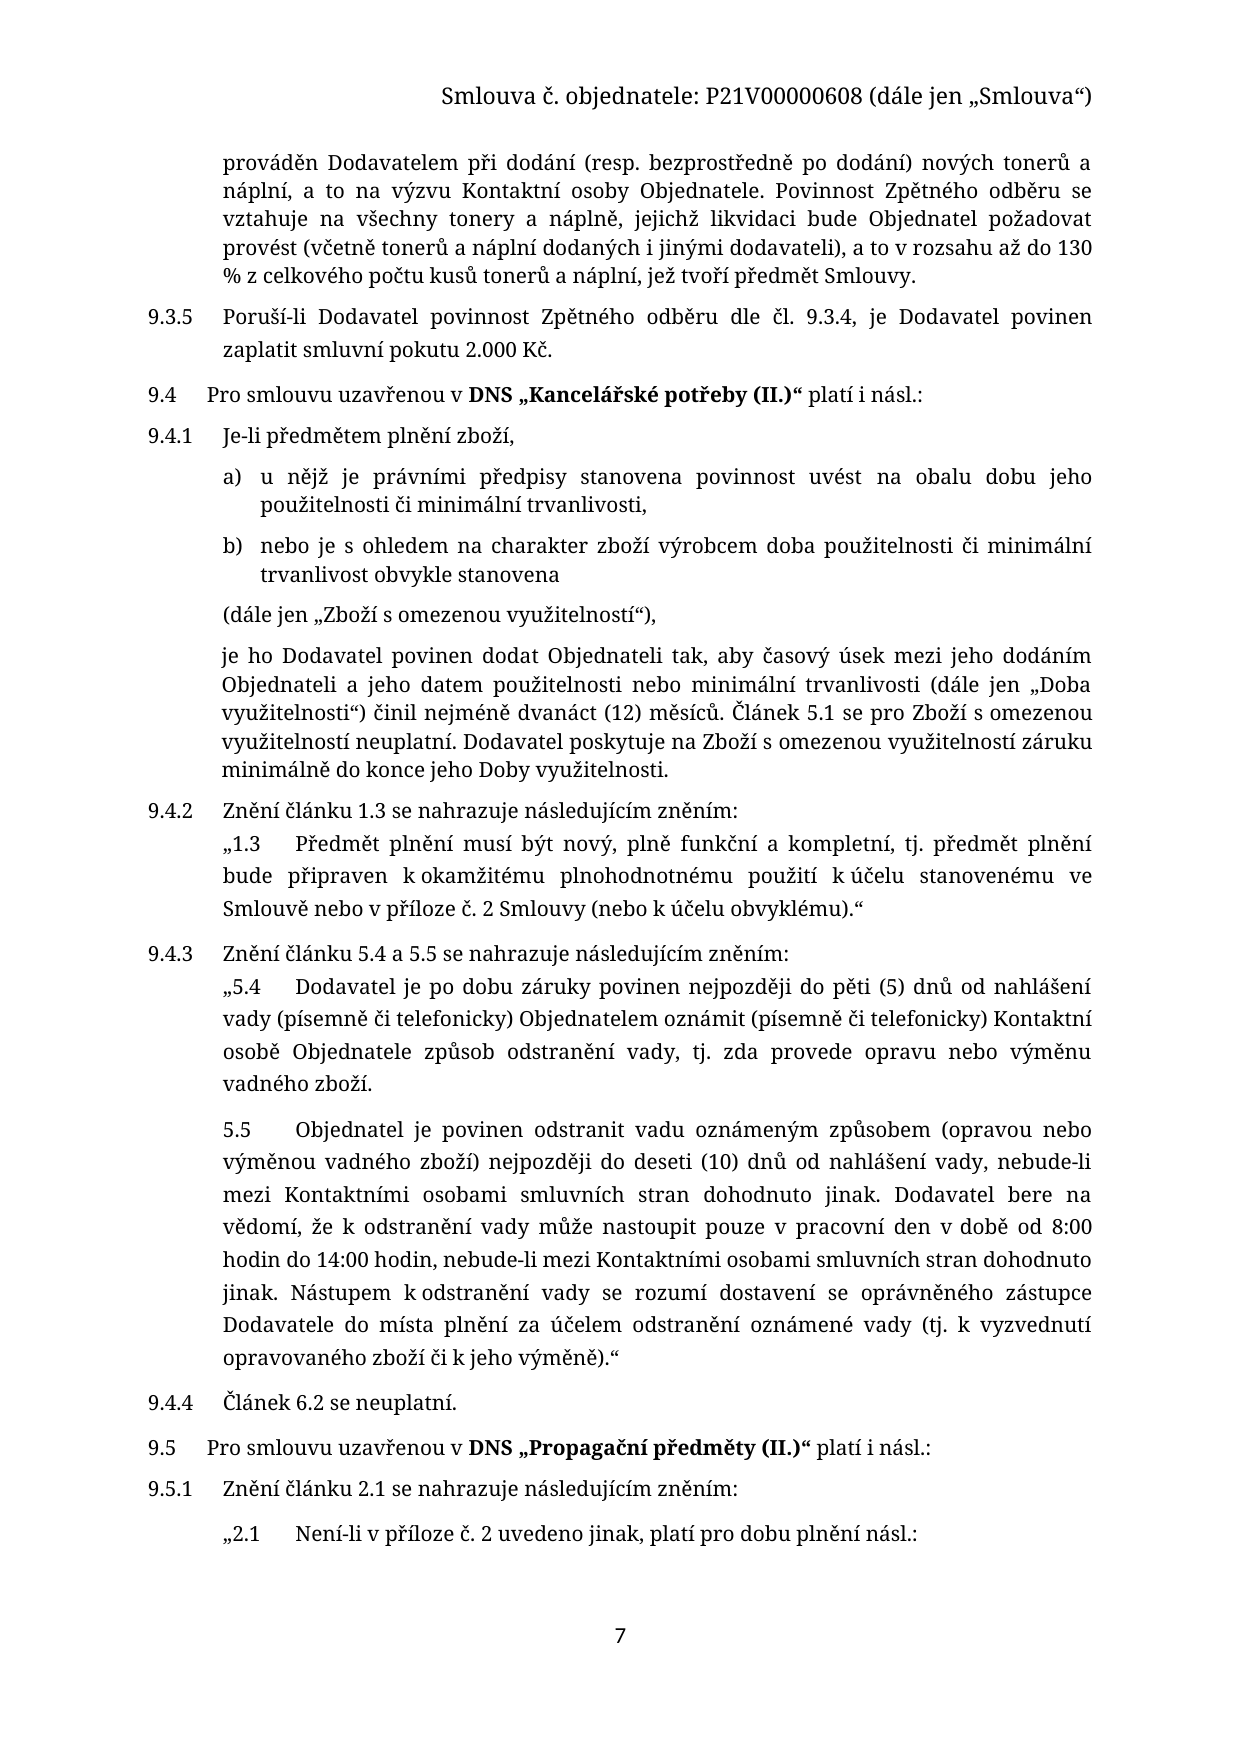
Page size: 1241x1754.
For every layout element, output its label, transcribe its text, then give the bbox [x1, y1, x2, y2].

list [148, 148, 1093, 290]
list „5.4 Dodavatel je po dobu záruky povinen nejpozději do pěti (5) dnů od nahlášení vady (písemně či telefonicky) Objednatelem oznámit (písemně či telefonicky) Kontaktní osobě Objednatele způsob odstranění vady, tj. zda provede opravu nebo výměnu vadného zboží. [223, 972, 1093, 1098]
list „1.3 Předmět plnění musí být nový, plně funkční a kompletní, tj. předmět plnění bude připraven k okamžitému plnohodnotnému použití k účelu stanovenému ve Smlouvě nebo v příloze č. 2 Smlouvy (nebo k účelu obvyklému).“ [223, 829, 1093, 922]
list Znění článku 5.4 a 5.5 se nahrazuje následujícím zněním: [148, 939, 1093, 968]
list Znění článku 1.3 se nahrazuje následujícím zněním: [148, 796, 1093, 825]
list Článek 6.2 se neuplatní. [148, 1388, 1093, 1416]
list Poruší-li Dodavatel povinnost Zpětného odběru dle čl. 9.3.4, je Dodavatel povinen zaplatit smluvní pokutu 2.000 Kč. [148, 302, 1093, 363]
list u nějž je právními předpisy stanovena povinnost uvést na obalu dobu jeho použitelnosti či minimální trvanlivosti, [223, 462, 1093, 519]
list Znění článku 2.1 se nahrazuje následujícím zněním: [148, 1474, 1093, 1502]
list „2.1 Není-li v příloze č. 2 uvedeno jinak, platí pro dobu plnění násl.: [223, 1519, 1093, 1548]
list 5.5 Objednatel je povinen odstranit vadu oznámeným způsobem (opravou nebo výměnou vadného zboží) nejpozději do deseti (10) dnů od nahlášení vady, nebude-li mezi Kontaktními osobami smluvních stran dohodnuto jinak. Dodavatel bere na vědomí, že k odstranění vady může nastoupit pouze v pracovní den v době od 8:00 hodin do 14:00 hodin, nebude-li mezi Kontaktními osobami smluvních stran dohodnuto jinak. Nástupem k odstranění vady se rozumí dostavení se oprávněného zástupce Dodavatele do místa plnění za účelem odstranění oznámené vady (tj. k vyzvednutí opravovaného zboží či k jeho výměně).“ [223, 1115, 1093, 1371]
text (dále jen „Zboží s omezenou využitelností“), [223, 601, 1093, 629]
list nebo je s ohledem na charakter zboží výrobcem doba použitelnosti či minimální trvanlivost obvykle stanovena [223, 531, 1093, 588]
text je ho Dodavatel povinen dodat Objednateli tak, aby časový úsek mezi jeho dodáním Objednateli a jeho datem použitelnosti nebo minimální trvanlivosti (dále jen „Doba využitelnosti“) činil nejméně dvanáct (12) měsíců. Článek 5.1 se pro Zboží s omezenou využitelností neuplatní. Dodavatel poskytuje na Zboží s omezenou využitelností záruku minimálně do konce jeho Doby využitelnosti. [221, 642, 1093, 784]
list Pro smlouvu uzavřenou v DNS „Propagační předměty (II.)“ platí i násl.: [148, 1433, 1093, 1462]
list Pro smlouvu uzavřenou v DNS „Kancelářské potřeby (II.)“ platí i násl.: [148, 380, 1093, 408]
list Je-li předmětem plnění zboží, [148, 421, 1093, 449]
